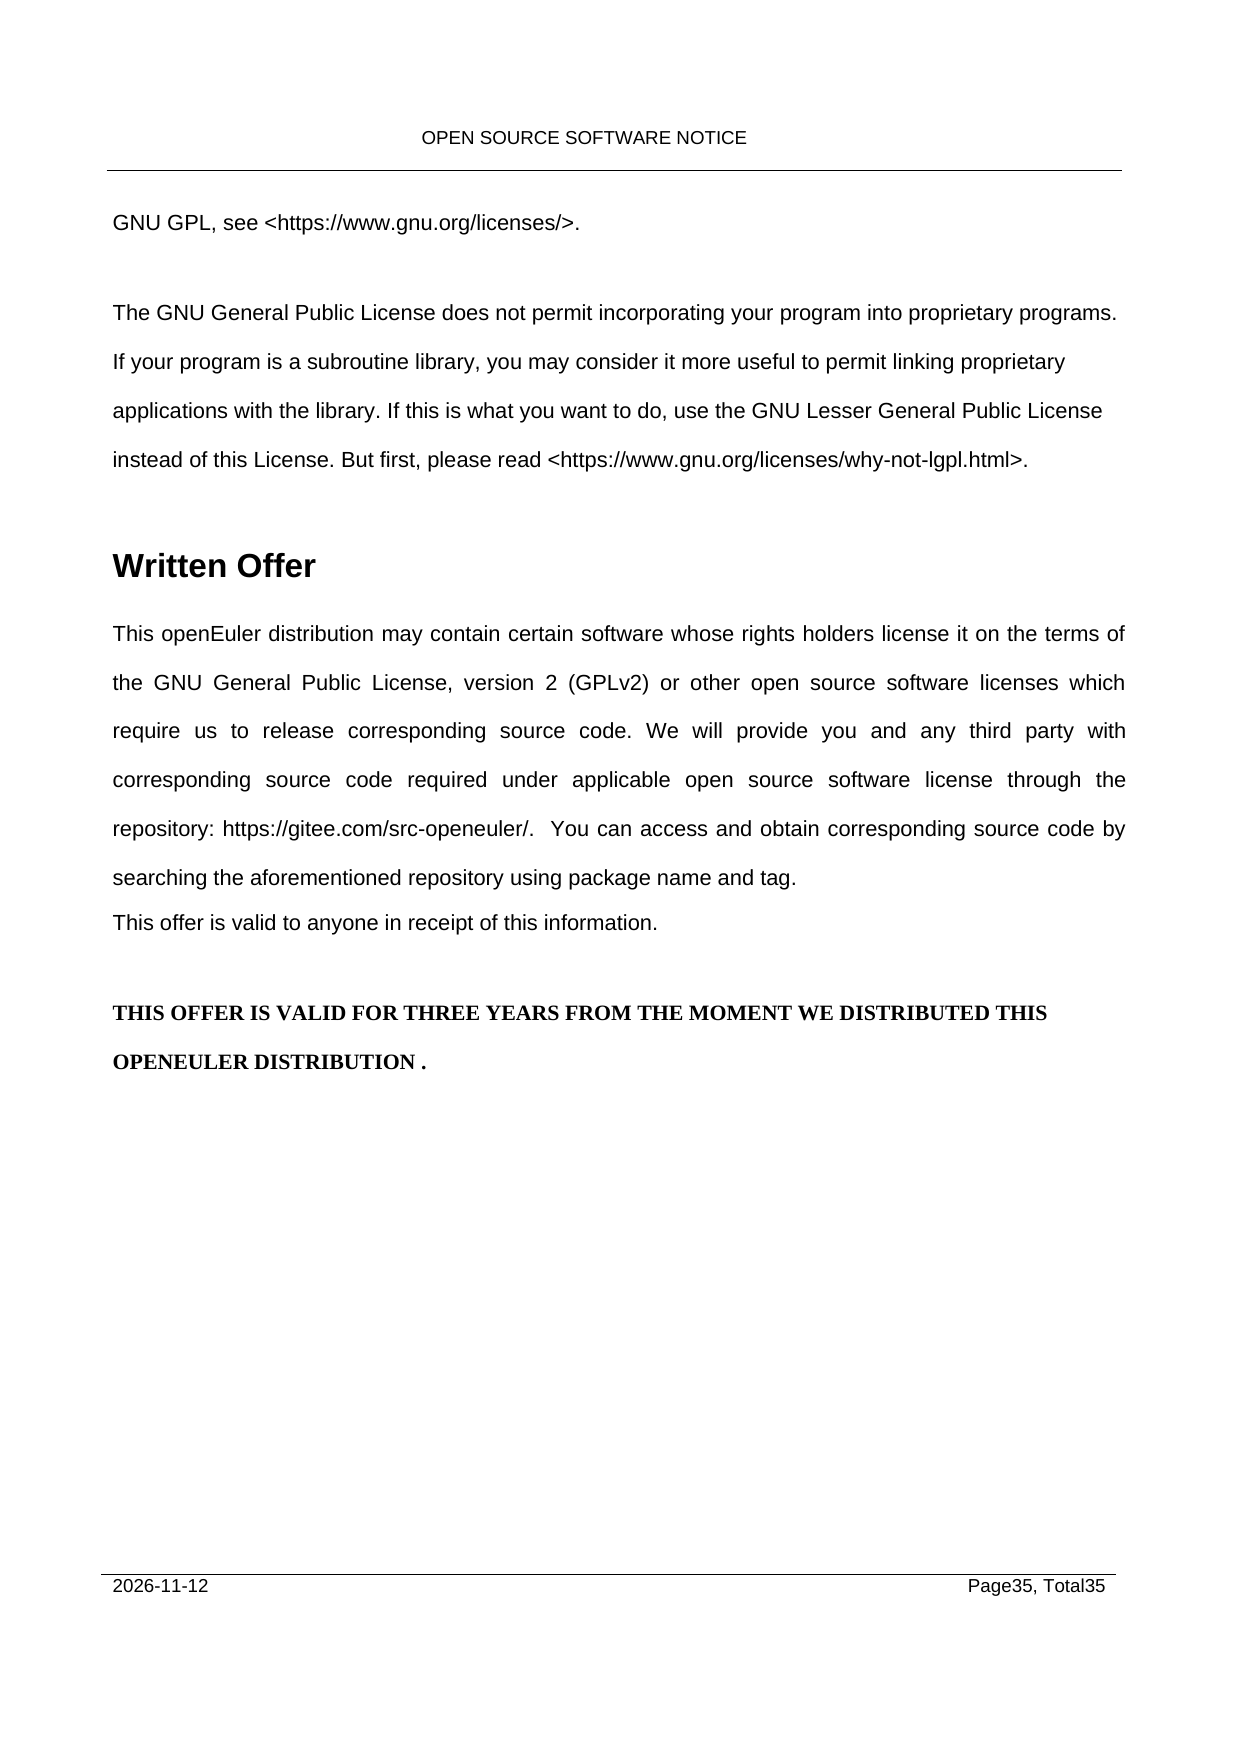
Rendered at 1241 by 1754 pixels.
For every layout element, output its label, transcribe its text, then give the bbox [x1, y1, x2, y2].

text THIS OFFER IS VALID FOR THREE YEARS FROM THE MOMENT WE DISTRIBUTED THIS OPENEULER DISTRIBUTION . [112, 996, 1128, 1077]
text Written Offer [112, 533, 1128, 598]
text The GNU General Public License does not permit incorporating your program into proprietary programs. If your program is a subroutine library, you may consider it more useful to permit linking proprietary applications with the library. If this is what you want to do, use the GNU Lesser General Public License instead of this License. But first, please read <https://www.gnu.org/licenses/why-not-lgpl.html>. [112, 297, 1128, 475]
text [112, 206, 1128, 239]
text This openEuler distribution may contain certain software whose rights holders license it on the terms of the GNU General Public License, version 2 (GPLv2) or other open source software licenses which require us to release corresponding source code. We will provide you and any third party with corresponding source code required under applicable open source software license through the repository: https://gitee.com/src-openeuler/. You can access and obtain corresponding source code by searching the aforementioned repository using package name and tag. [112, 617, 1128, 893]
text This offer is valid to anyone in receipt of this information. [112, 906, 1128, 938]
